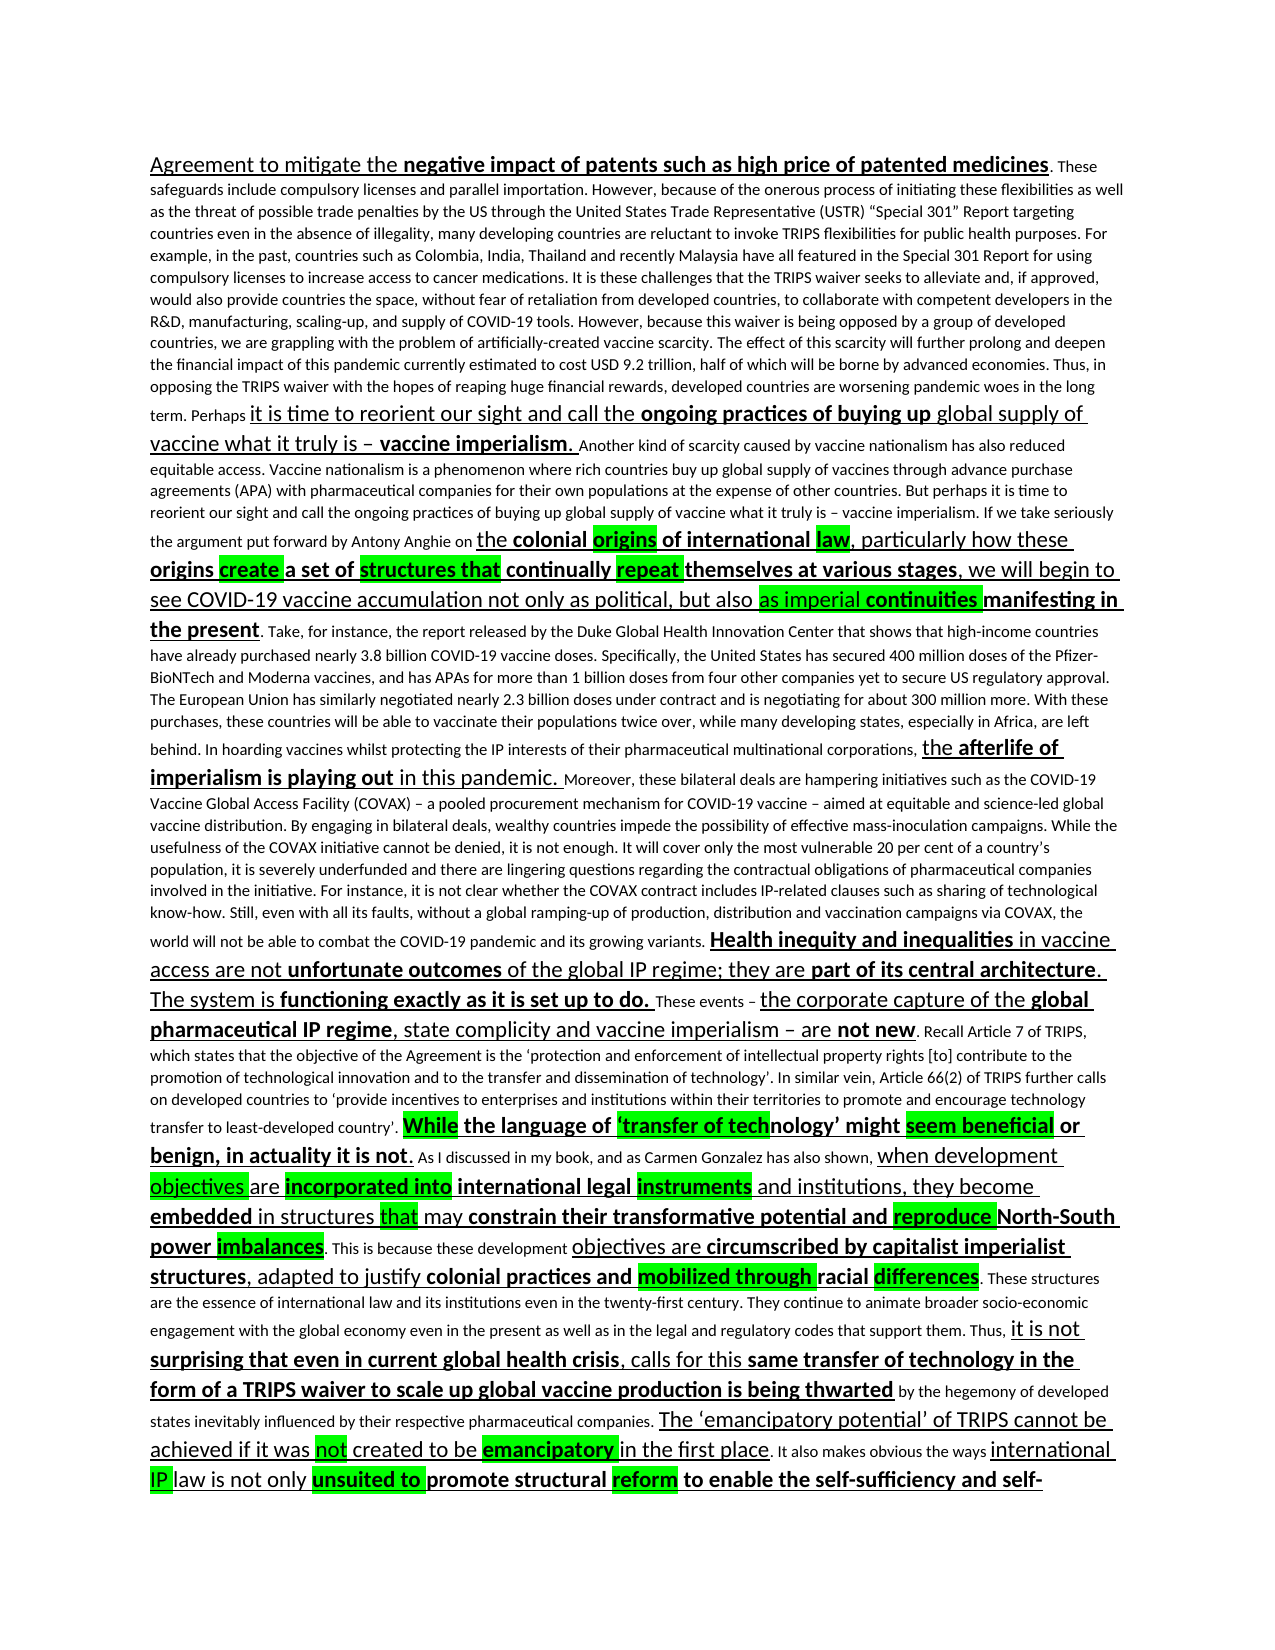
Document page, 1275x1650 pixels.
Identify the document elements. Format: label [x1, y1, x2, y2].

text [150, 150, 1125, 1494]
